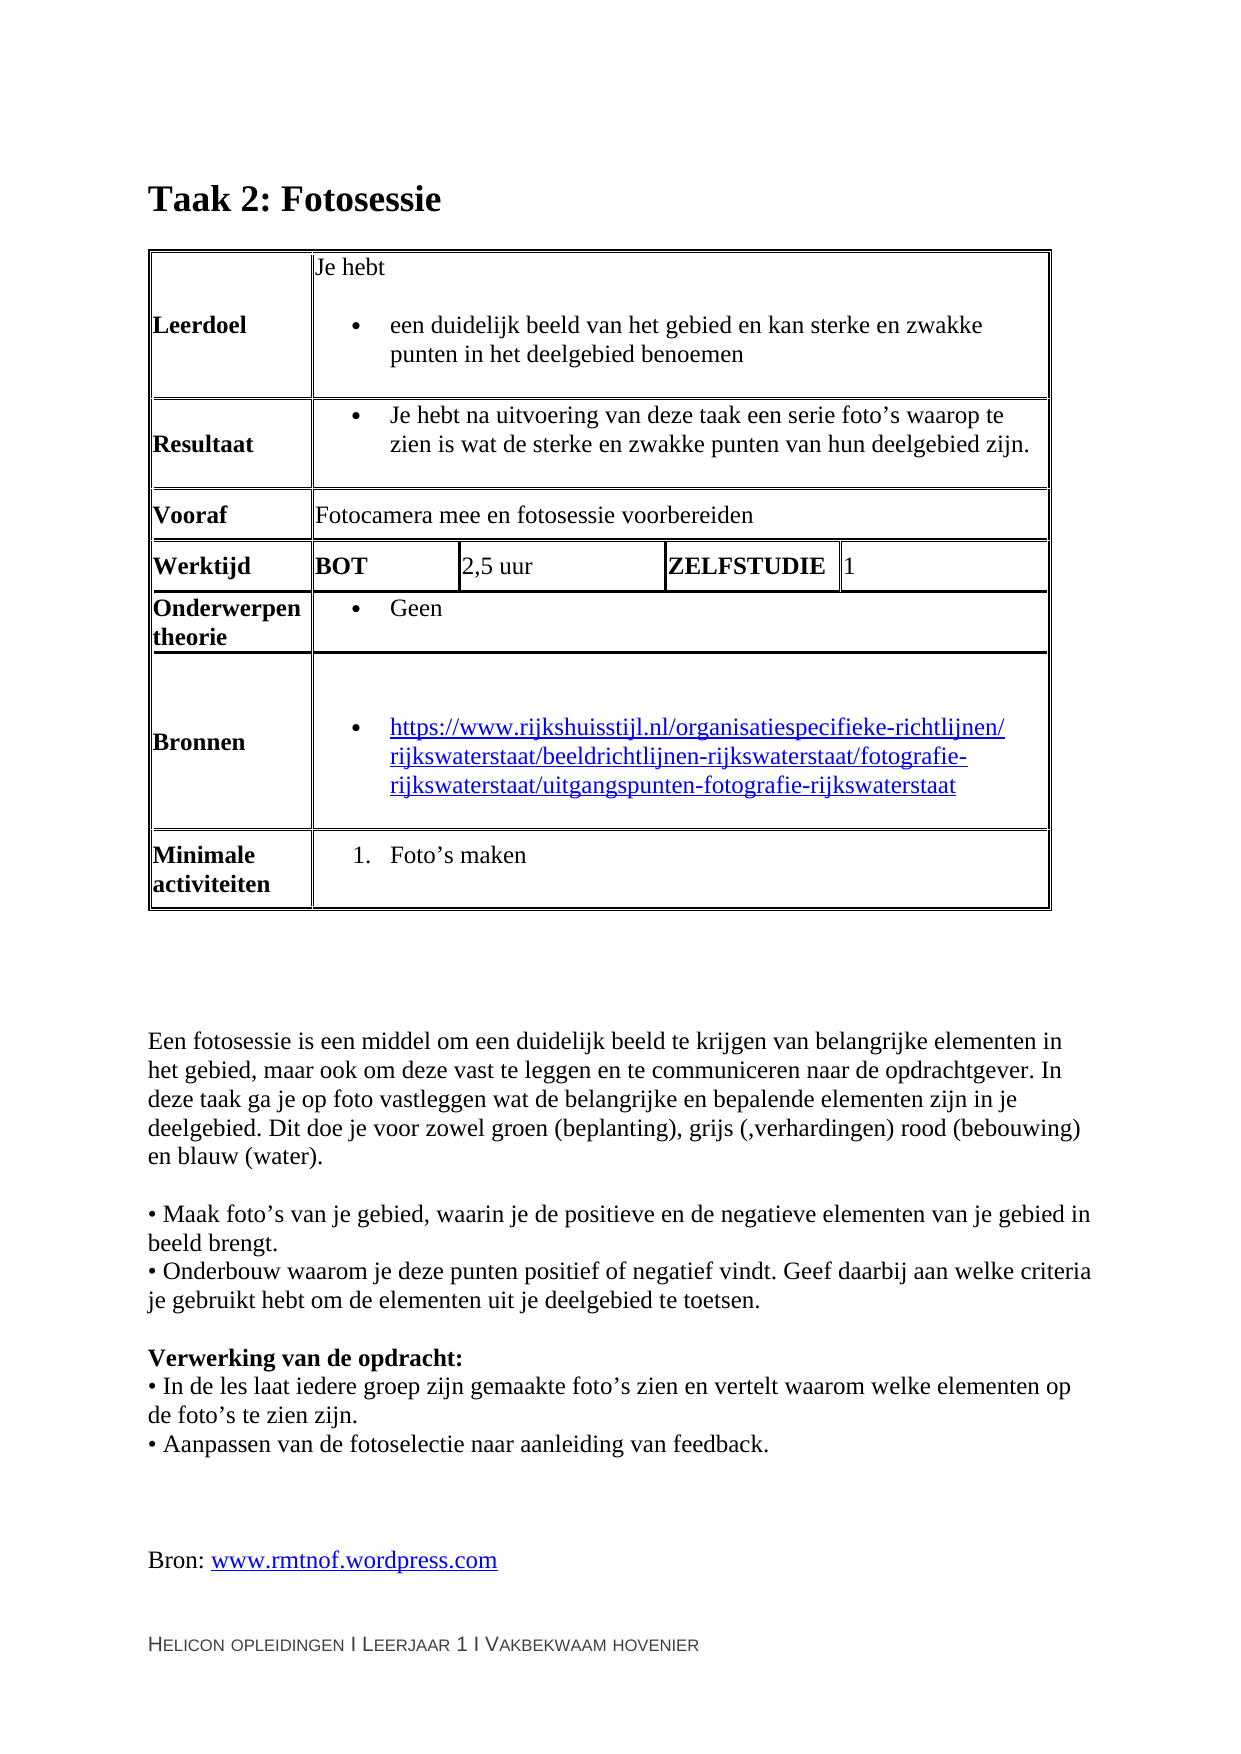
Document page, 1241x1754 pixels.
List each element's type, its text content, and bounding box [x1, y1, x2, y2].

text Een fotosessie is een middel om een duidelijk beeld te krijgen van belangrijke elementen in het gebied, maar ook om deze vast te leggen en te communiceren naar de opdrachtgever. In deze taak ga je op foto vastleggen wat de belangrijke en bepalende elementen zijn in je deelgebied. Dit doe je voor zowel groen (beplanting), grijs (,verhardingen) rood (bebouwing) en blauw (water). • Maak foto’s van je gebied, waarin je de positieve en de negatieve elementen van je gebied in beeld brengt. • Onderbouw waarom je deze punten positief of negatief vindt. Geef daarbij aan welke criteria je gebruikt hebt om de elementen uit je deelgebied te toetsen. Verwerking van de opdracht: • In de les laat iedere groep zijn gemaakte foto’s zien en vertelt waarom welke elementen op de foto’s te zien zijn. • Aanpassen van de fotoselectie naar aanleiding van feedback. [148, 998, 1093, 1458]
table_cell Resultaat [150, 397, 312, 487]
table_cell Geen [314, 590, 1048, 651]
table_cell Fotocamera mee en fotosessie voorbereiden [313, 487, 1050, 538]
table_cell Foto’s maken [313, 828, 1050, 907]
text Taak 2: Fotosessie [148, 177, 1093, 220]
table_header Leerdoel [152, 253, 312, 397]
table_cell https://www.rijkshuisstijl.nl/organisatiespecifieke-richtlijnen/rijkswaterstaat/beeldrichtlijnen-rijkswaterstaat/fotografie-rijkswaterstaat/uitgangspunten-fotografie-rijkswaterstaat [314, 651, 1048, 828]
table_cell BOT [314, 542, 458, 590]
table_cell Minimale activiteiten [150, 828, 312, 907]
text Bron: www.rmtnof.wordpress.com [148, 1545, 1093, 1573]
table_cell Werktijd [152, 538, 311, 590]
table_cell 2,5 uur [461, 542, 664, 590]
table_cell Bronnen [152, 651, 311, 828]
table_cell Vooraf [150, 487, 312, 538]
table_header Je hebt een duidelijk beeld van het gebied en kan sterke en zwakke punten in het deelgebied benoemen [313, 253, 1048, 397]
table_cell Je hebt na uitvoering van deze taak een serie foto’s waarop te zien is wat de sterke en zwakke punten van hun deelgebied zijn. [313, 397, 1050, 487]
table_cell Onderwerpen theorie [152, 590, 311, 651]
table_cell 1 [842, 538, 1049, 590]
table_cell ZELFSTUDIE [667, 542, 839, 590]
